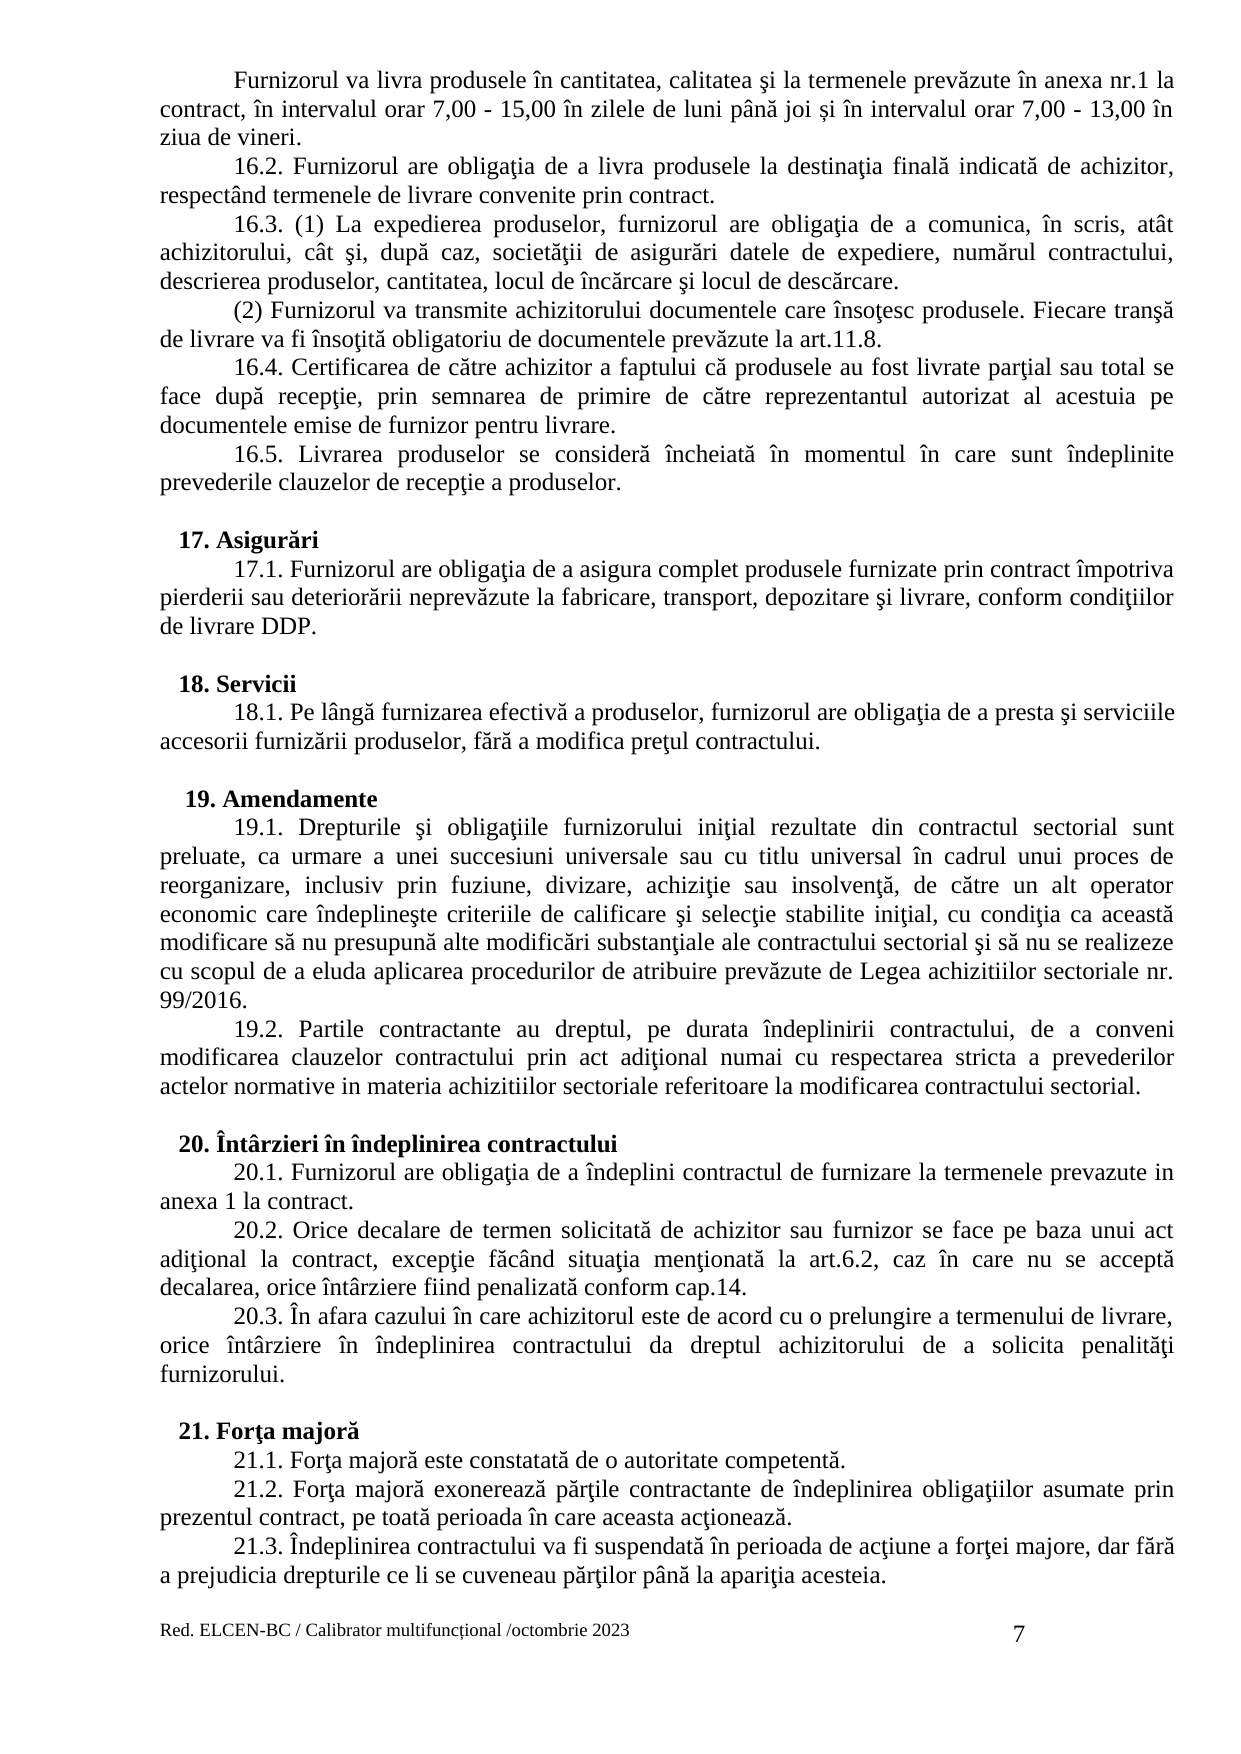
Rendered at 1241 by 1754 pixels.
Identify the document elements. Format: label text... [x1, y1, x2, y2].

text (2) Furnizorul va transmite achizitorului documentele care însoţesc produsele. Fiecare tranşă de livrare va fi însoţită obligatoriu de documentele prevăzute la art.11.8. [159, 295, 1175, 352]
text 19. Amendamente [159, 784, 1175, 812]
text 18. Servicii [159, 669, 1175, 697]
text 21.3. Îndeplinirea contractului va fi suspendată în perioada de acţiune a forţei majore, dar fără a prejudicia drepturile ce li se cuveneau părţilor până la apariţia acesteia. [159, 1531, 1175, 1589]
text 17.1. Furnizorul are obligaţia de a asigura complet produsele furnizate prin contract împotriva pierderii sau deteriorării neprevăzute la fabricare, transport, depozitare şi livrare, conform condiţiilor de livrare DDP. [159, 554, 1175, 640]
text 17. Asigurări [159, 525, 1175, 554]
text 20. Întârzieri în îndeplinirea contractului [159, 1129, 1175, 1157]
text 21.2. Forţa majoră exonerează părţile contractante de îndeplinirea obligaţiilor asumate prin prezentul contract, pe toată perioada în care aceasta acţionează. [159, 1474, 1175, 1531]
text 16.4. Certificarea de către achizitor a faptului că produsele au fost livrate parţial sau total se face după recepţie, prin semnarea de primire de către reprezentantul autorizat al acestuia pe documentele emise de furnizor pentru livrare. [159, 352, 1175, 439]
text 16.3. (1) La expedierea produselor, furnizorul are obligaţia de a comunica, în scris, atât achizitorului, cât şi, după caz, societăţii de asigurări datele de expediere, numărul contractului, descrierea produselor, cantitatea, locul de încărcare şi locul de descărcare. [159, 209, 1175, 295]
text Furnizorul va livra produsele în cantitatea, calitatea şi la termenele prevăzute în anexa nr.1 la contract, în intervalul orar 7,00 - 15,00 în zilele de luni până joi și în intervalul orar 7,00 - 13,00 în ziua de vineri. [159, 65, 1175, 151]
text 21. Forţa majoră [159, 1416, 1175, 1445]
text 16.5. Livrarea produselor se consideră încheiată în momentul în care sunt îndeplinite prevederile clauzelor de recepţie a produselor. [159, 439, 1175, 496]
text 16.2. Furnizorul are obligaţia de a livra produsele la destinaţia finală indicată de achizitor, respectând termenele de livrare convenite prin contract. [159, 151, 1175, 209]
text 19.1. Drepturile şi obligaţiile furnizorului iniţial rezultate din contractul sectorial sunt preluate, ca urmare a unei succesiuni universale sau cu titlu universal în cadrul unui proces de reorganizare, inclusiv prin fuziune, divizare, achiziţie sau insolvenţă, de către un alt operator economic care îndeplineşte criteriile de calificare şi selecţie stabilite iniţial, cu condiţia ca această modificare să nu presupună alte modificări substanţiale ale contractului sectorial şi să nu se realizeze cu scopul de a eluda aplicarea procedurilor de atribuire prevăzute de Legea achizitiilor sectoriale nr. 99/2016. [159, 812, 1175, 1014]
text 21.1. Forţa majoră este constatată de o autoritate competentă. [159, 1445, 1175, 1474]
text 20.2. Orice decalare de termen solicitată de achizitor sau furnizor se face pe baza unui act adiţional la contract, excepţie făcând situaţia menţionată la art.6.2, caz în care nu se acceptă decalarea, orice întârziere fiind penalizată conform cap.14. [159, 1215, 1175, 1301]
text 20.1. Furnizorul are obligaţia de a îndeplini contractul de furnizare la termenele prevazute in anexa 1 la contract. [159, 1157, 1175, 1215]
text 18.1. Pe lângă furnizarea efectivă a produselor, furnizorul are obligaţia de a presta şi serviciile accesorii furnizării produselor, fără a modifica preţul contractului. [159, 697, 1175, 755]
text 19.2. Partile contractante au dreptul, pe durata îndeplinirii contractului, de a conveni modificarea clauzelor contractului prin act adiţional numai cu respectarea stricta a prevederilor actelor normative in materia achizitiilor sectoriale referitoare la modificarea contractului sectorial. [159, 1014, 1175, 1100]
text 20.3. În afara cazului în care achizitorul este de acord cu o prelungire a termenului de livrare, orice întârziere în îndeplinirea contractului da dreptul achizitorului de a solicita penalităţi furnizorului. [159, 1301, 1175, 1387]
